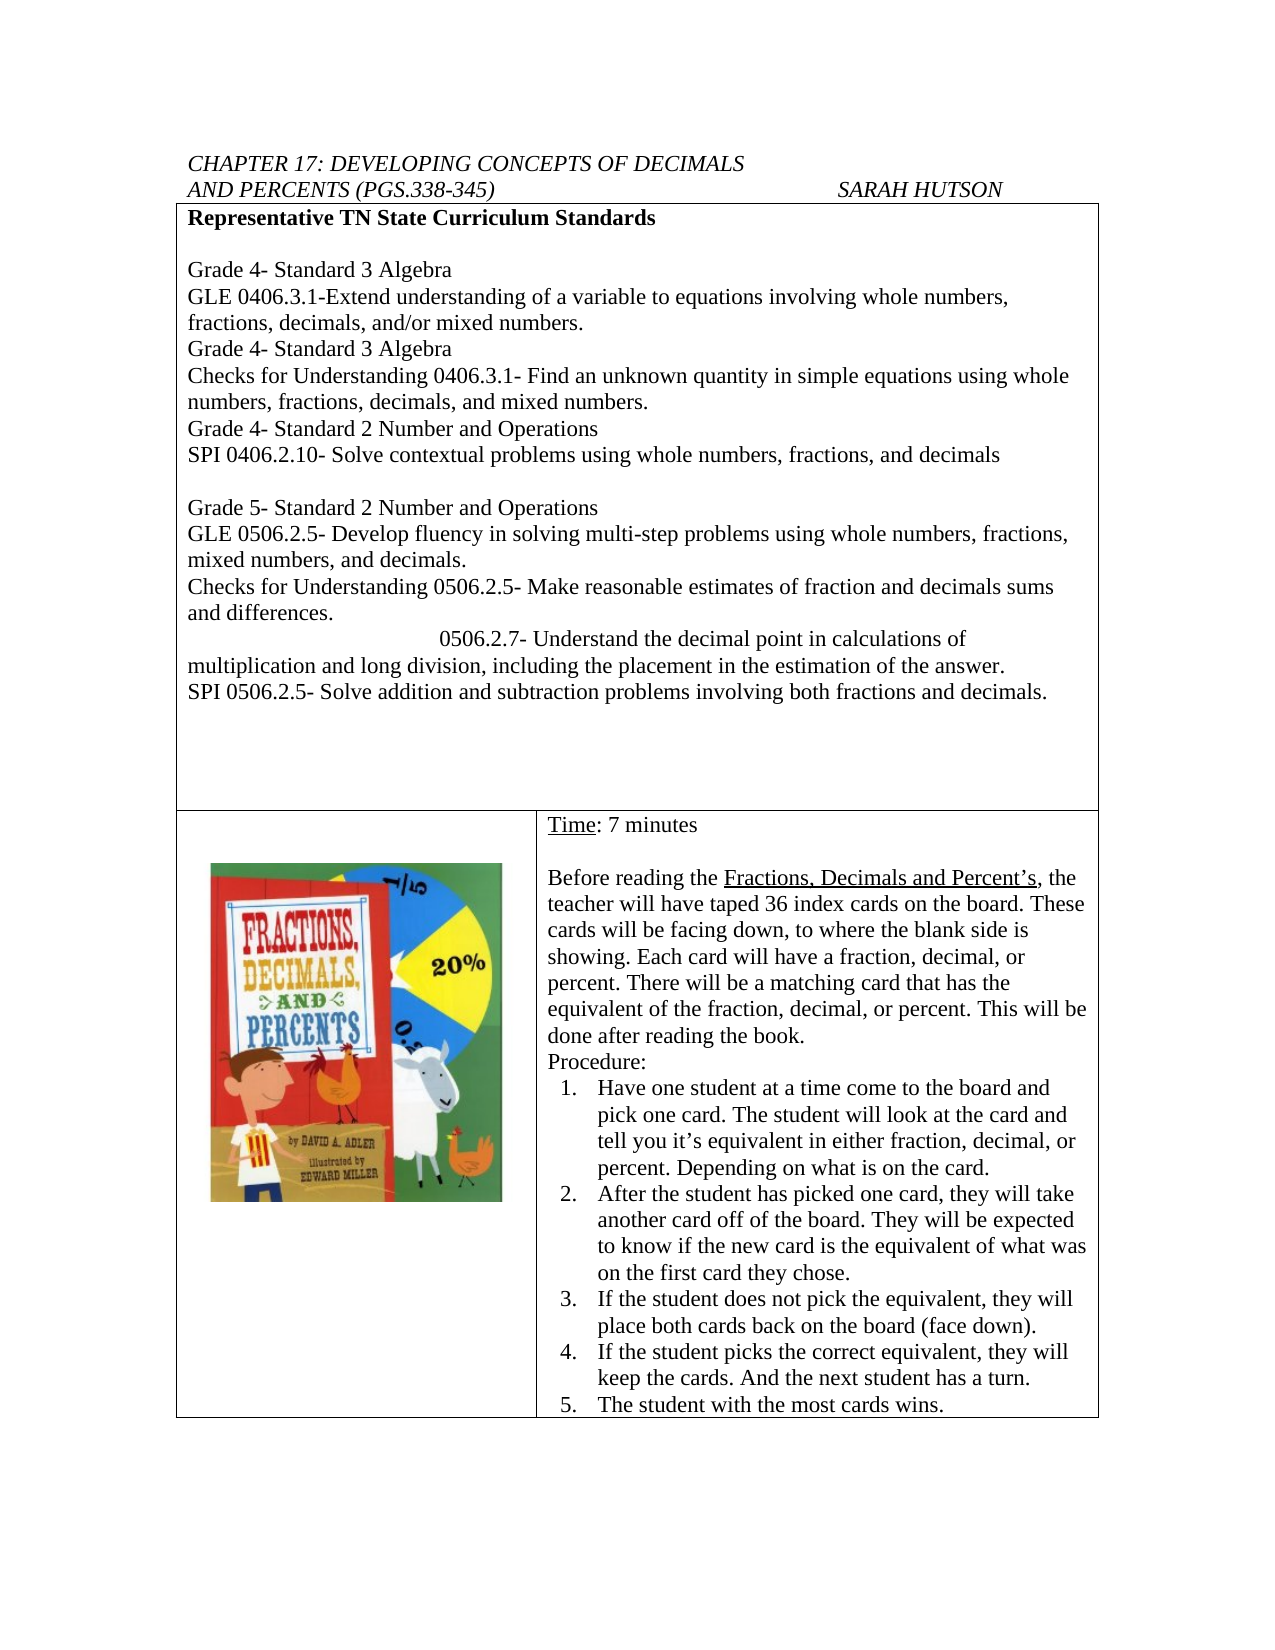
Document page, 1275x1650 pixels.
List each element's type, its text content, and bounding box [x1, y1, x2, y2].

picture [187, 863, 525, 1202]
text Chapter 17: Developing concepts of Decimals [187, 150, 1087, 176]
table_cell [177, 811, 536, 1417]
table_header Representative TN State Curriculum Standards Grade 4- Standard 3 Algebra GLE 0406.3.1-Extend understanding of a variable to equations involving whole numbers, fractions, decimals, and/or mixed numbers. Grade 4- Standard 3 Algebra Checks for Understanding 0406.3.1- Find an unknown quantity in simple equations using whole numbers, fractions, decimals, and mixed numbers. Grade 4- Standard 2 Number and Operations SPI 0406.2.10- Solve contextual problems using whole numbers, fractions, and decimals Grade 5- Standard 2 Number and Operations GLE 0506.2.5- Develop fluency in solving multi-step problems using whole numbers, fractions, mixed numbers, and decimals. Checks for Understanding 0506.2.5- Make reasonable estimates of fraction and decimals sums and differences. 0506.2.7- Understand the decimal point in calculations of multiplication and long division, including the placement in the estimation of the answer. SPI 0506.2.5- Solve addition and subtraction problems involving both fractions and decimals. [177, 204, 1098, 810]
text and percents (pgs.338-345) sarah hutson [187, 176, 1087, 203]
table_cell Time: 7 minutes Before reading the Fractions, Decimals and Percent’s, the teacher will have taped 36 index cards on the board. These cards will be facing down, to where the blank side is showing. Each card will have a fraction, decimal, or percent. There will be a matching card that has the equivalent of the fraction, decimal, or percent. This will be done after reading the book. Procedure: Have one student at a time come to the board and pick one card. The student will look at the card and tell you it’s equivalent in either fraction, decimal, or percent. Depending on what is on the card. After the student has picked one card, they will take another card off of the board. They will be expected to know if the new card is the equivalent of what was on the first card they chose. If the student does not pick the equivalent, they will place both cards back on the board (face down). If the student picks the correct equivalent, they will keep the cards. And the next student has a turn. The student with the most cards wins. [537, 811, 1098, 1417]
